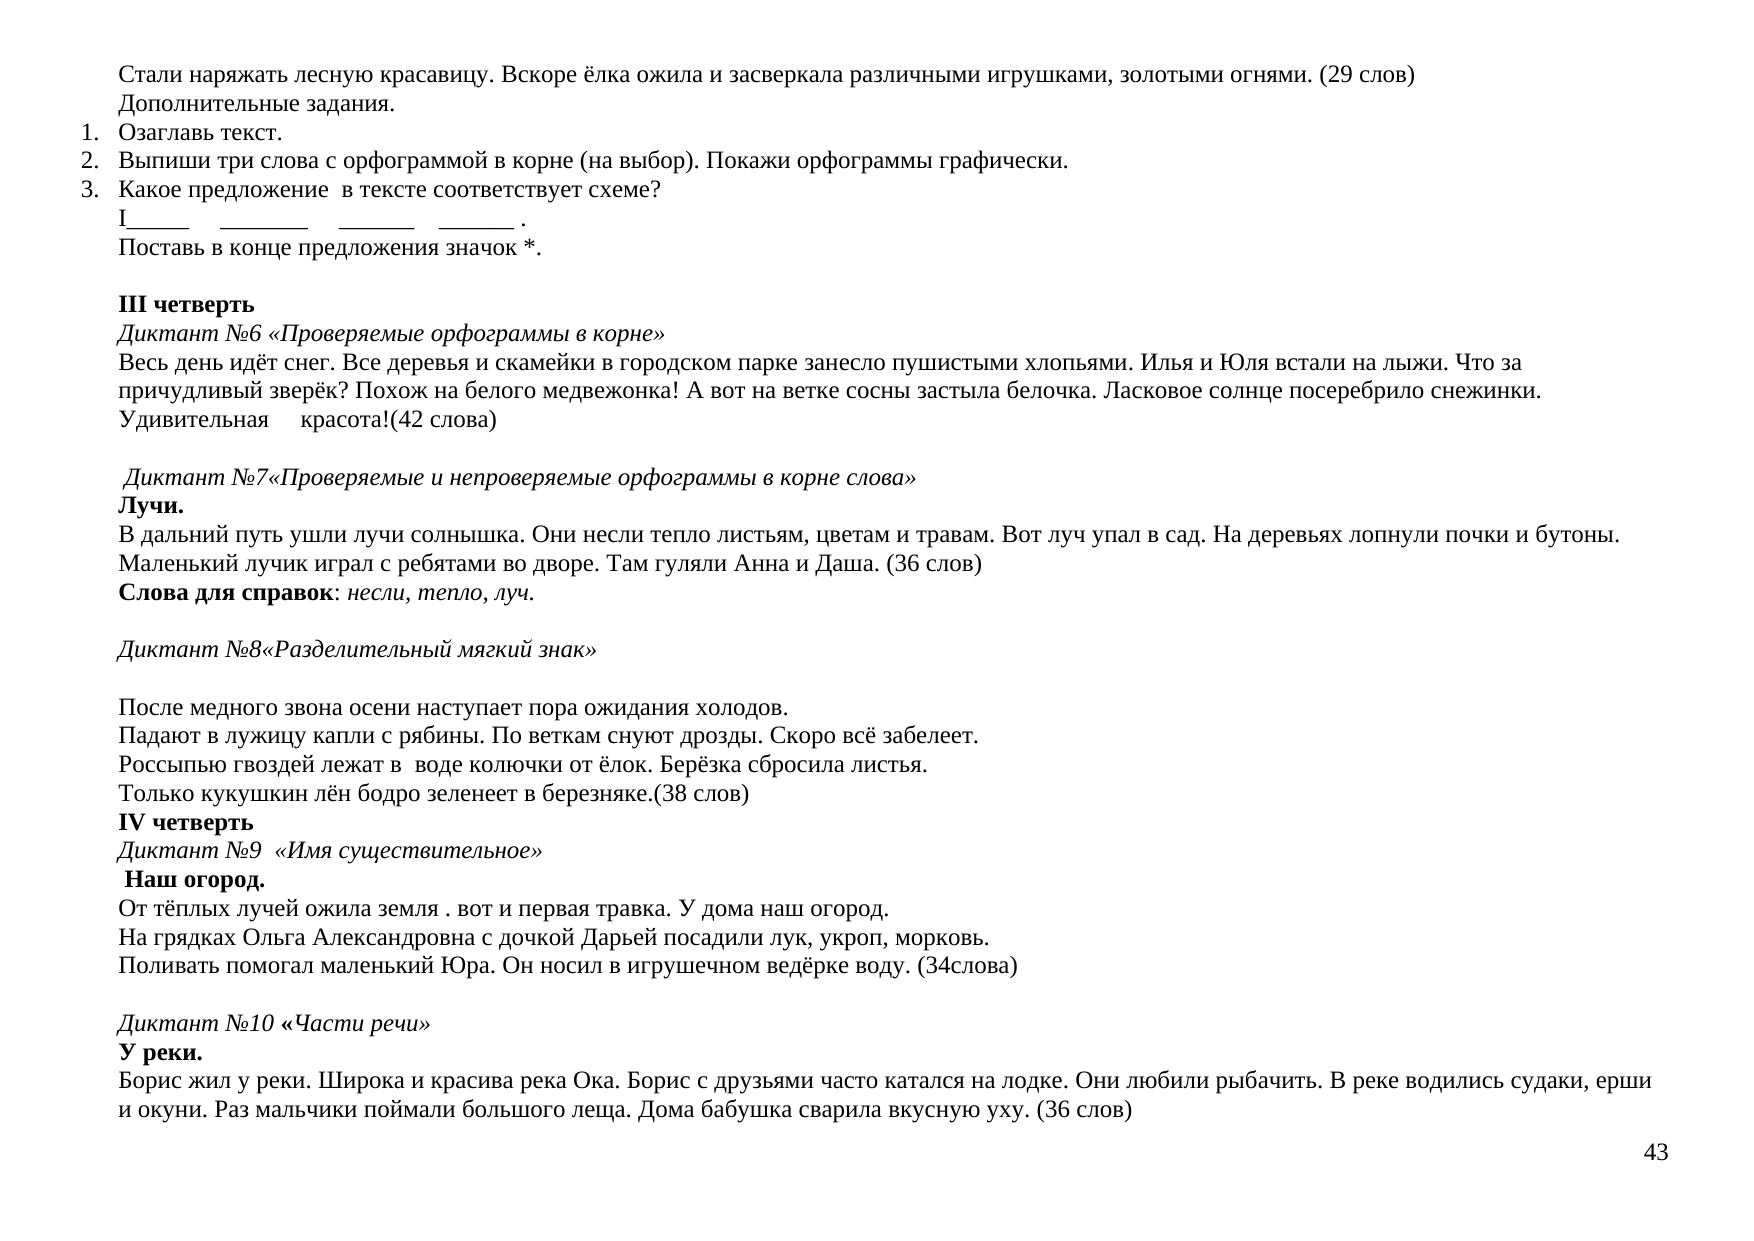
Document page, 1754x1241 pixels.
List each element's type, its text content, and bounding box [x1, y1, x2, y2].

text На грядках Ольга Александровна с дочкой Дарьей посадили лук, укроп, морковь. [118, 922, 1668, 950]
text Стали наряжать лесную красавицу. Вскоре ёлка ожила и засверкала различными игрушками, золотыми огнями. (29 слов) [118, 59, 1668, 88]
list Какое предложение в тексте соответствует схеме? [81, 174, 1668, 203]
text Диктант №9 «Имя существительное» [118, 835, 1668, 864]
text Диктант №8«Разделительный мягкий знак» [118, 634, 1668, 663]
text В дальний путь ушли лучи солнышка. Они несли тепло листьям, цветам и травам. Вот луч упал в сад. На деревьях лопнули почки и бутоны. Маленький лучик играл с ребятами во дворе. Там гуляли Анна и Даша. (36 слов) [118, 519, 1668, 577]
text IV четверть [118, 807, 1668, 835]
text Поставь в конце предложения значок *. [118, 232, 1668, 260]
text I_____ _______ ______ ______ . [118, 203, 1668, 232]
text Поливать помогал маленький Юра. Он носил в игрушечном ведёрке воду. (34слова) [118, 950, 1668, 979]
text После медного звона осени наступает пора ожидания холодов. [118, 692, 1668, 720]
text У реки. [118, 1037, 1668, 1065]
text Диктант №10 «Части речи» [118, 1008, 1668, 1037]
text III четверть [118, 289, 1668, 318]
text Только кукушкин лён бодро зеленеет в березняке.(38 слов) [118, 778, 1668, 807]
text Наш огород. [118, 864, 1668, 893]
text От тёплых лучей ожила земля . вот и первая травка. У дома наш огород. [118, 893, 1668, 922]
text Дополнительные задания. [118, 88, 1668, 117]
text Слова для справок: несли, тепло, луч. [118, 577, 1668, 605]
list Озаглавь текст. [81, 117, 1668, 145]
text Лучи. [118, 490, 1668, 519]
text Диктант №6 «Проверяемые орфограммы в корне» [118, 318, 1668, 347]
list Выпиши три слова с орфограммой в корне (на выбор). Покажи орфограммы графически. [81, 145, 1668, 174]
text Весь день идёт снег. Все деревья и скамейки в городском парке занесло пушистыми хлопьями. Илья и Юля встали на лыжи. Что за причудливый зверёк? Похож на белого медвежонка! А вот на ветке сосны застыла белочка. Ласковое солнце посеребрило снежинки. Удивительная красота!(42 слова) [118, 347, 1668, 433]
text Падают в лужицу капли с рябины. По веткам снуют дрозды. Скоро всё забелеет. [118, 720, 1668, 749]
text Россыпью гвоздей лежат в воде колючки от ёлок. Берёзка сбросила листья. [118, 749, 1668, 778]
text Борис жил у реки. Широка и красива река Ока. Борис с друзьями часто катался на лодке. Они любили рыбачить. В реке водились судаки, ерши и окуни. Раз мальчики поймали большого леща. Дома бабушка сварила вкусную уху. (36 слов) [118, 1065, 1668, 1123]
text Диктант №7«Проверяемые и непроверяемые орфограммы в корне слова» [118, 462, 1668, 490]
